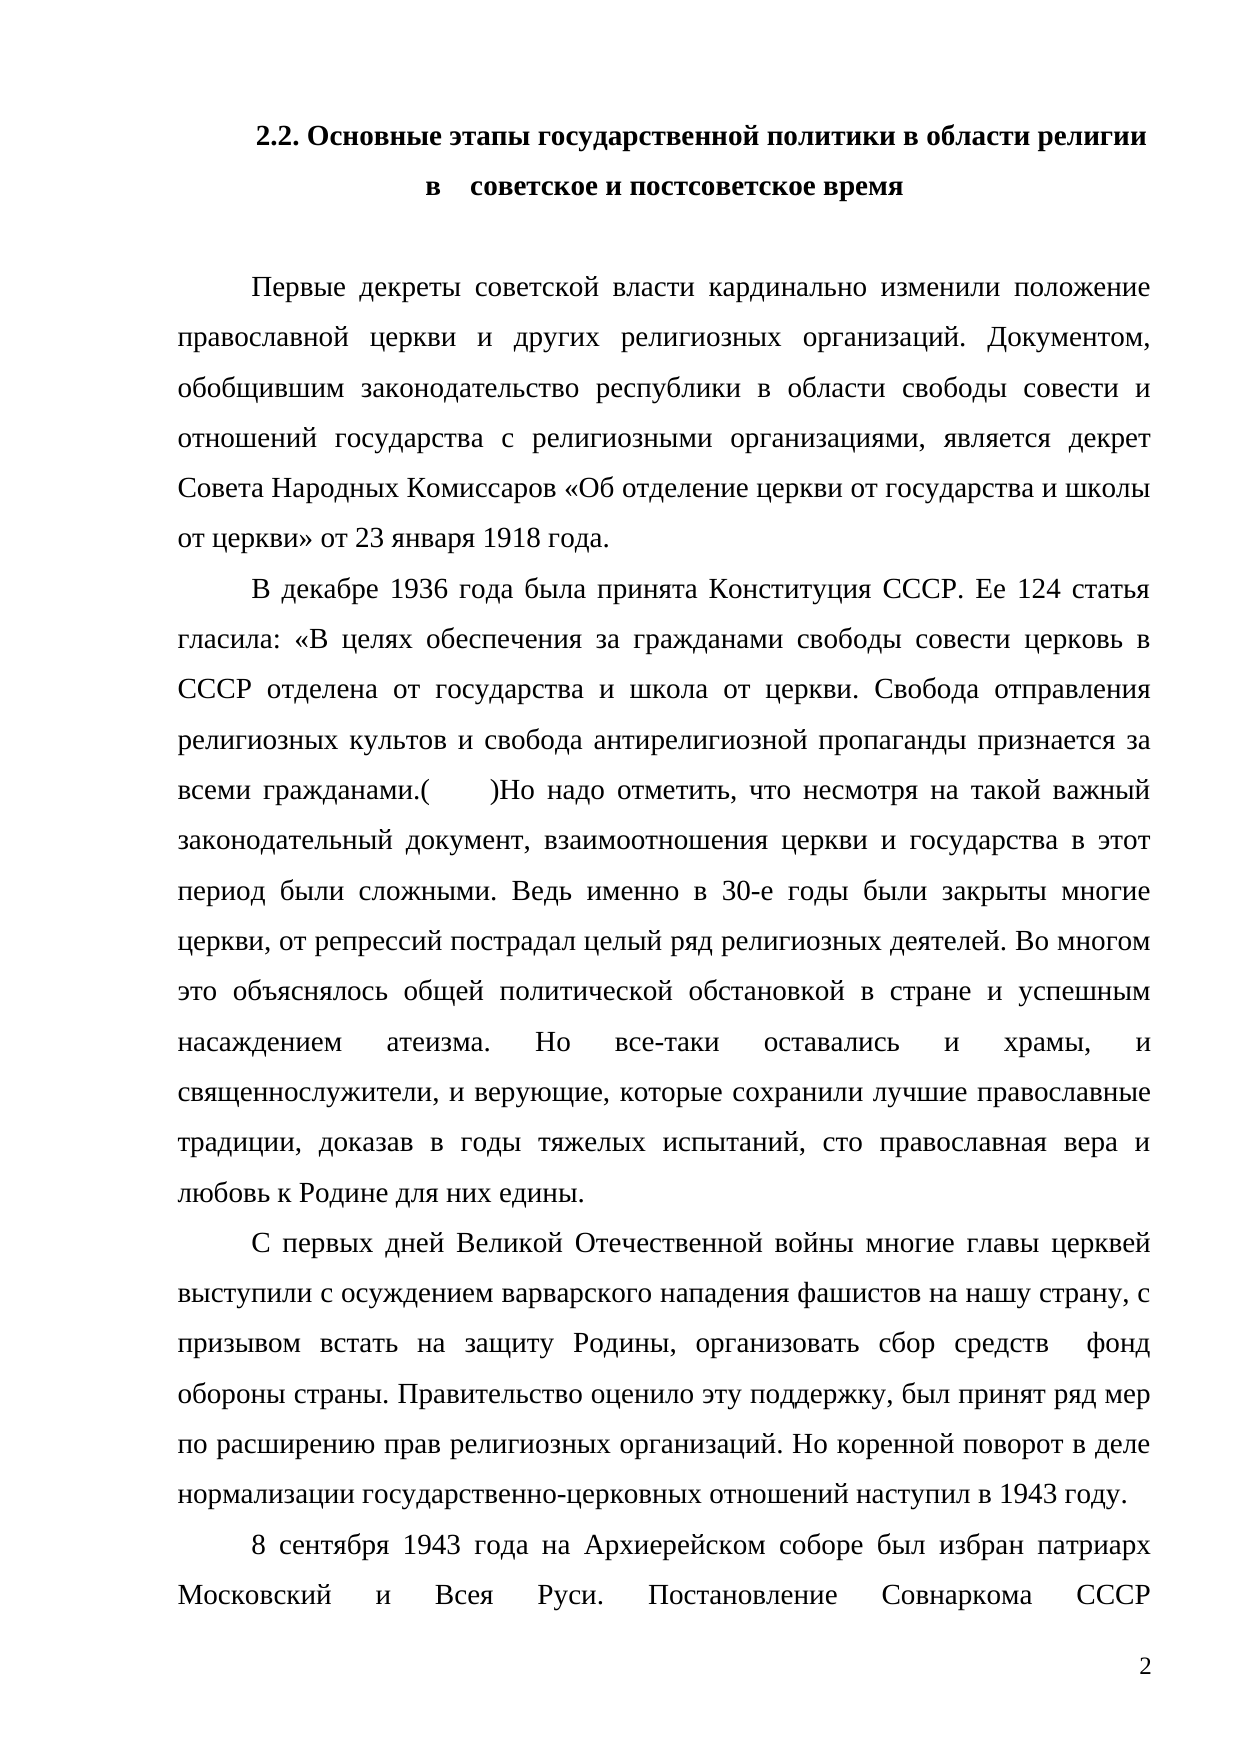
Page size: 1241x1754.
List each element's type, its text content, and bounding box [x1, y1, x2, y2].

text С первых дней Великой Отечественной войны многие главы церквей выступили с осуждением варварского нападения фашистов на нашу страну, с призывом встать на защиту Родины, организовать сбор средств фонд обороны страны. Правительство оценило эту поддержку, был принят ряд мер по расширению прав религиозных организаций. Но коренной поворот в деле нормализации государственно-церковных отношений наступил в 1943 году. [177, 1225, 1152, 1510]
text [177, 1527, 1152, 1611]
text 2.2. Основные этапы государственной политики в области религии в советское и постсоветское время [177, 118, 1152, 202]
text Первые декреты советской власти кардинально изменили положение православной церкви и других религиозных организаций. Документом, обобщившим законодательство республики в области свободы совести и отношений государства с религиозными организациями, является декрет Совета Народных Комиссаров «Об отделение церкви от государства и школы от церкви» от 23 января 1918 года. [177, 269, 1152, 554]
text В декабре 1936 года была принята Конституция СССР. Ее 124 статья гласила: «В целях обеспечения за гражданами свободы совести церковь в СССР отделена от государства и школа от церкви. Свобода отправления религиозных культов и свобода антирелигиозной пропаганды признается за всеми гражданами.( )Но надо отметить, что несмотря на такой важный законодательный документ, взаимоотношения церкви и государства в этот период были сложными. Ведь именно в 30-е годы были закрыты многие церкви, от репрессий пострадал целый ряд религиозных деятелей. Во многом это объяснялось общей политической обстановкой в стране и успешным насаждением атеизма. Но все-таки оставались и храмы, и священнослужители, и верующие, которые сохранили лучшие православные традиции, доказав в годы тяжелых испытаний, сто православная вера и любовь к Родине для них едины. [177, 571, 1152, 1208]
